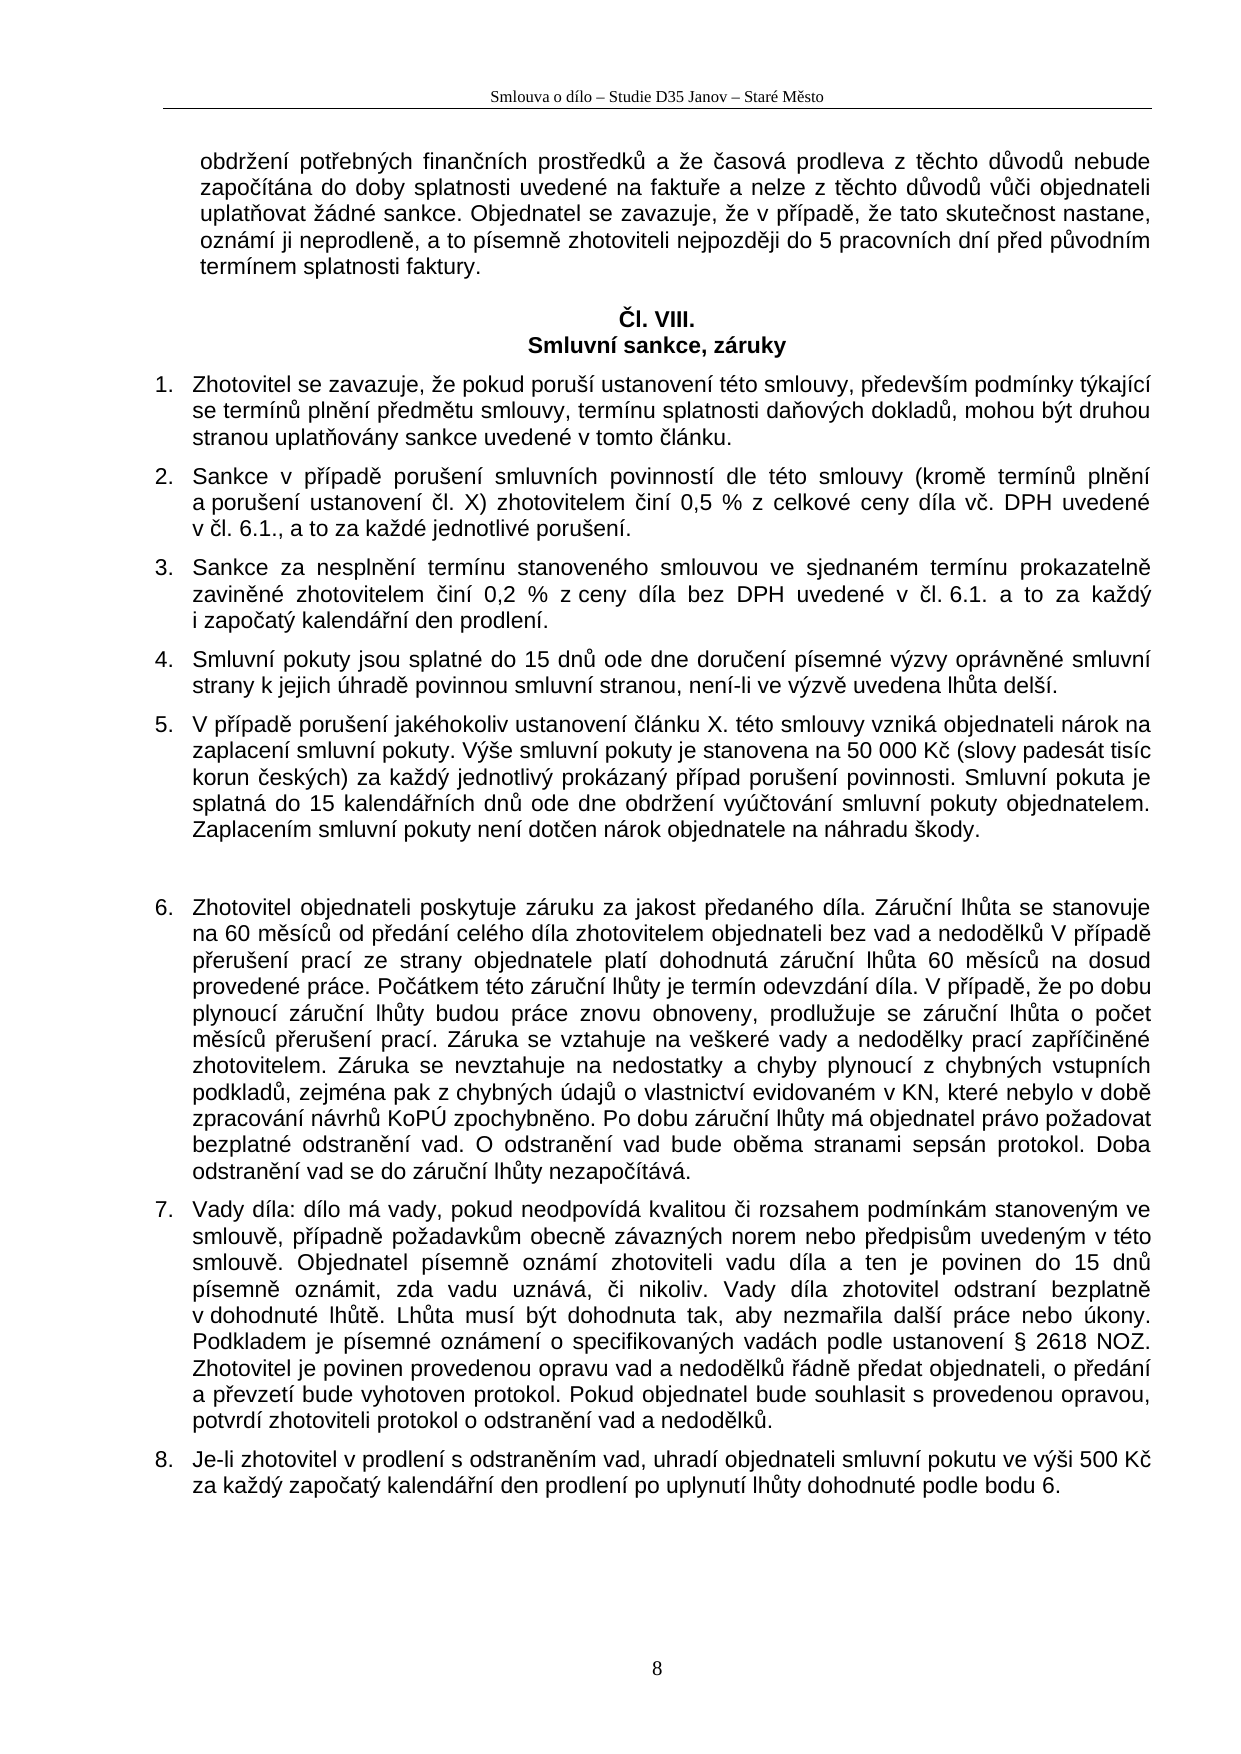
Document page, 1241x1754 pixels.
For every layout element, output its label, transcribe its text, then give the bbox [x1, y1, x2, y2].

list Zhotovitel se zavazuje, že pokud poruší ustanovení této smlouvy, především podmínky týkající se termínů plnění předmětu smlouvy, termínu splatnosti daňových dokladů, mohou být druhou stranou uplatňovány sankce uvedené v tomto článku. [154, 371, 1152, 450]
list Smluvní pokuty jsou splatné do 15 dnů ode dne doručení písemné výzvy oprávněné smluvní strany k jejich úhradě povinnou smluvní stranou, není-li ve výzvě uvedena lhůta delší. [154, 646, 1152, 698]
list Sankce za nesplnění termínu stanoveného smlouvou ve sjednaném termínu prokazatelně zaviněné zhotovitelem činí 0,2 % z ceny díla bez DPH uvedené v čl. 6.1. a to za každý i započatý kalendářní den prodlení. [154, 554, 1152, 633]
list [162, 148, 1152, 279]
list Je-li zhotovitel v prodlení s odstraněním vad, uhradí objednateli smluvní pokutu ve výši 500 Kč za každý započatý kalendářní den prodlení po uplynutí lhůty dohodnuté podle bodu 6. [154, 1446, 1152, 1499]
list Vady díla: dílo má vady, pokud neodpovídá kvalitou či rozsahem podmínkám stanoveným ve smlouvě, případně požadavkům obecně závazných norem nebo předpisům uvedeným v této smlouvě. Objednatel písemně oznámí zhotoviteli vadu díla a ten je povinen do 15 dnů písemně oznámit, zda vadu uznává, či nikoliv. Vady díla zhotovitel odstraní bezplatně v dohodnuté lhůtě. Lhůta musí být dohodnuta tak, aby nezmařila další práce nebo úkony. Podkladem je písemné oznámení o specifikovaných vadách podle ustanovení § 2618 NOZ. Zhotovitel je povinen provedenou opravu vad a nedodělků řádně předat objednateli, o předání a převzetí bude vyhotoven protokol. Pokud objednatel bude souhlasit s provedenou opravou, potvrdí zhotoviteli protokol o odstranění vad a nedodělků. [154, 1196, 1152, 1434]
text Čl. VIII. [162, 306, 1152, 332]
list Zhotovitel objednateli poskytuje záruku za jakost předaného díla. Záruční lhůta se stanovuje na 60 měsíců od předání celého díla zhotovitelem objednateli bez vad a nedodělků V případě přerušení prací ze strany objednatele platí dohodnutá záruční lhůta 60 měsíců na dosud provedené práce. Počátkem této záruční lhůty je termín odevzdání díla. V případě, že po dobu plynoucí záruční lhůty budou práce znovu obnoveny, prodlužuje se záruční lhůta o počet měsíců přerušení prací. Záruka se vztahuje na veškeré vady a nedodělky prací zapříčiněné zhotovitelem. Záruka se nevztahuje na nedostatky a chyby plynoucí z chybných vstupních podkladů, zejména pak z chybných údajů o vlastnictví evidovaném v KN, které nebylo v době zpracování návrhů KoPÚ zpochybněno. Po dobu záruční lhůty má objednatel právo požadovat bezplatné odstranění vad. O odstranění vad bude oběma stranami sepsán protokol. Doba odstranění vad se do záruční lhůty nezapočítává. [154, 894, 1152, 1184]
subtitle Smluvní sankce, záruky [162, 332, 1152, 358]
list V případě porušení jakéhokoliv ustanovení článku X. této smlouvy vzniká objednateli nárok na zaplacení smluvní pokuty. Výše smluvní pokuty je stanovena na 50 000 Kč (slovy padesát tisíc korun českých) za každý jednotlivý prokázaný případ porušení povinnosti. Smluvní pokuta je splatná do 15 kalendářních dnů ode dne obdržení vyúčtování smluvní pokuty objednatelem. Zaplacením smluvní pokuty není dotčen nárok objednatele na náhradu škody. [154, 711, 1152, 843]
list Sankce v případě porušení smluvních povinností dle této smlouvy (kromě termínů plnění a porušení ustanovení čl. X) zhotovitelem činí 0,5 % z celkové ceny díla vč. DPH uvedené v čl. 6.1., a to za každé jednotlivé porušení. [154, 463, 1152, 542]
